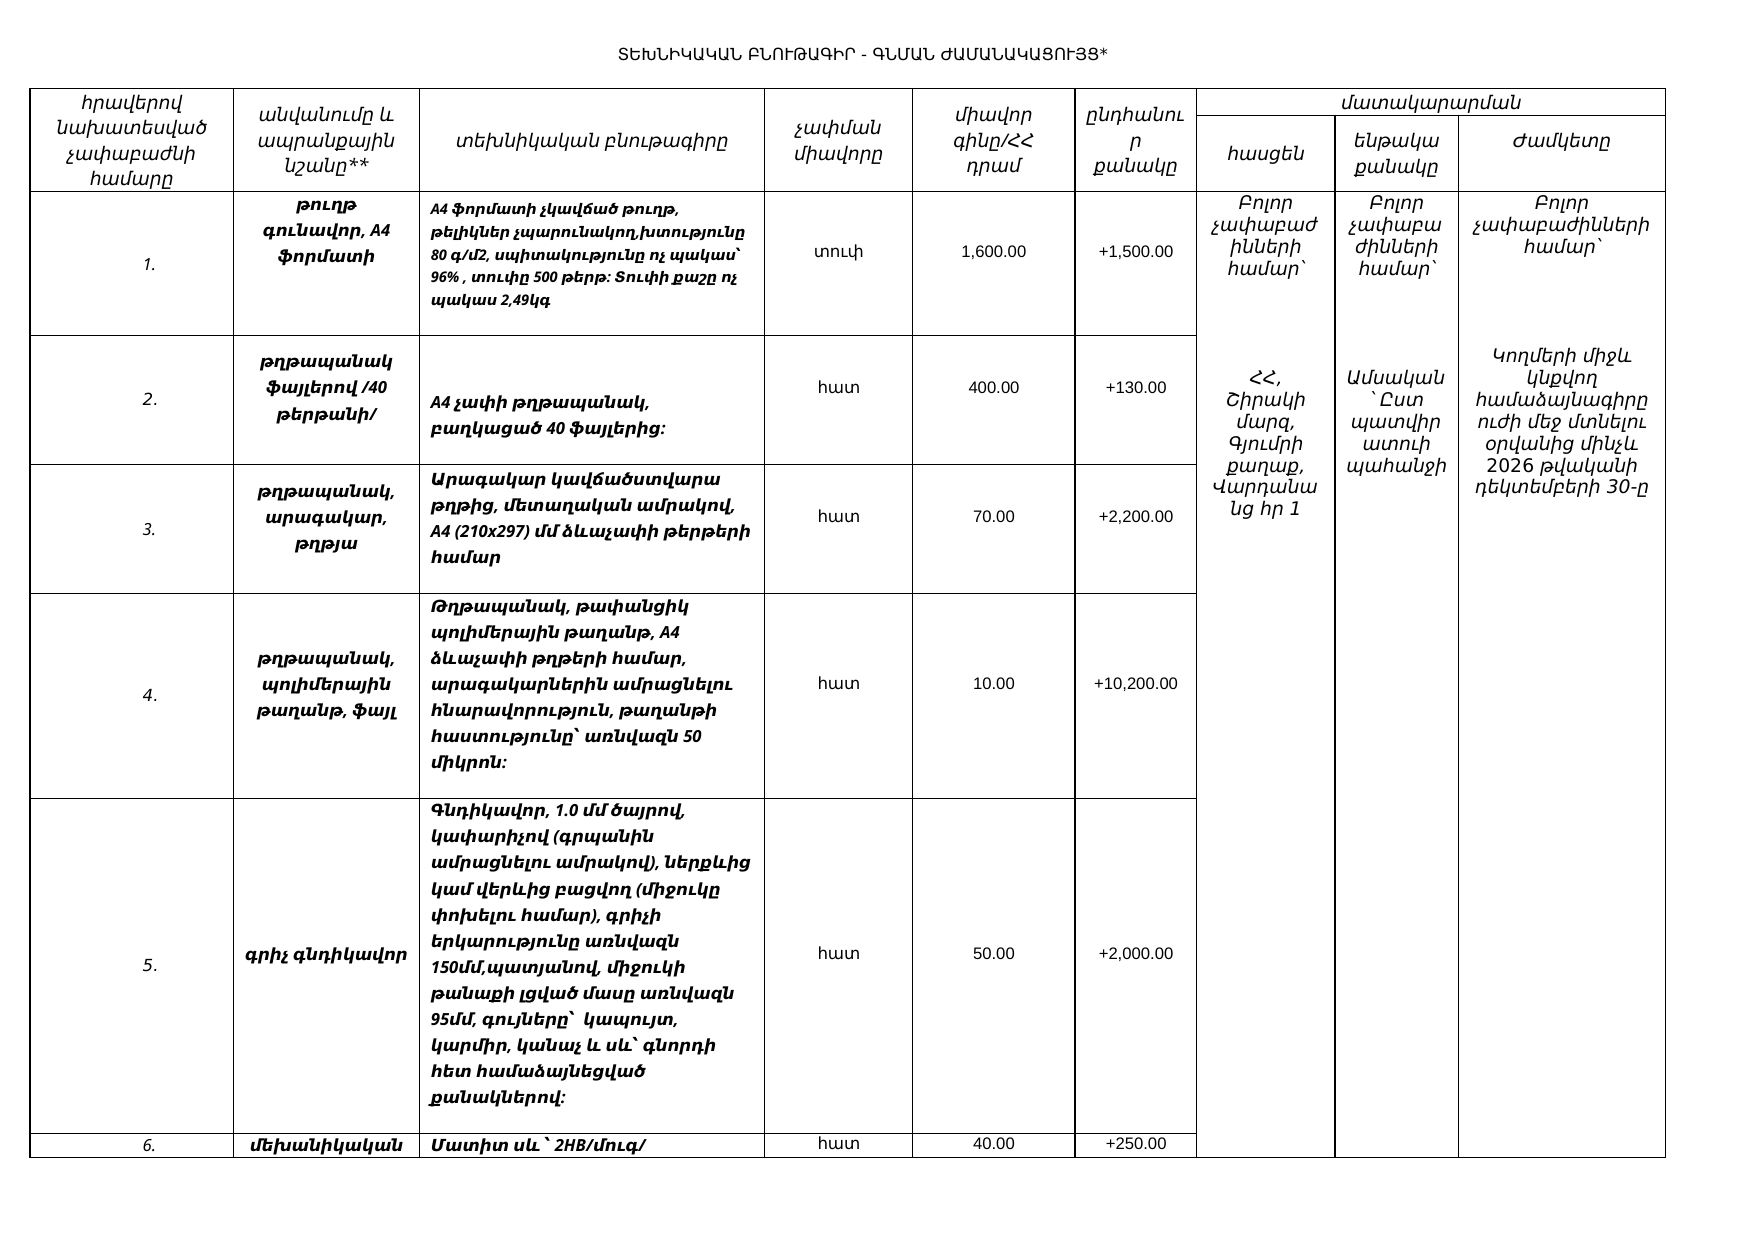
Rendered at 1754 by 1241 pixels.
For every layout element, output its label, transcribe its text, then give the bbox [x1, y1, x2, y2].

table_cell [31, 192, 233, 335]
table_cell Ժամկետը [1459, 116, 1665, 191]
table_header տեխնիկական բնութագիրը [420, 89, 764, 191]
table_header անվանումը և ապրանքային նշանը** [234, 89, 419, 191]
table_header չափման միավորը [765, 89, 912, 191]
table_cell Բոլոր չափաբաժինների համար՝ ՀՀ, Շիրակի մարզ, Գյումրի քաղաք, Վարդանանց հր 1 [1197, 192, 1334, 1157]
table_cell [234, 1134, 419, 1157]
table_cell [31, 594, 233, 798]
table_cell հատ [765, 799, 912, 1133]
table_cell հատ [765, 1134, 912, 1157]
table_cell թուղթ գունավոր, A4 ֆորմատի [234, 192, 419, 335]
table_cell [31, 1134, 233, 1157]
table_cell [420, 1134, 764, 1157]
text ՏԵԽՆԻԿԱԿԱՆ ԲՆՈՒԹԱԳԻՐ - ԳՆՄԱՆ ԺԱՄԱՆԱԿԱՑՈՒՅՑ* [30, 45, 1695, 64]
table_cell +130.00 [1076, 336, 1196, 464]
table_header ընդհանուր քանակը [1076, 89, 1196, 191]
table_cell Թղթապանակ, թափանցիկ պոլիմերային թաղանթ, A4 ձևաչափի թղթերի համար, արագակարներին ամրացնելու հնարավորություն, թաղանթի հաստությունը՝ առնվազն 50 միկրոն: [420, 594, 764, 798]
table_cell հատ [765, 336, 912, 464]
table_header հրավերով նախատեսված չափաբաժնի համարը [31, 89, 233, 191]
table_cell տուփ [765, 192, 912, 335]
table_cell +1,500.00 [1076, 192, 1196, 335]
table_cell գրիչ գնդիկավոր [234, 799, 419, 1133]
table_cell +250.00 [1076, 1134, 1196, 1157]
table_cell ենթակա քանակը [1336, 116, 1458, 191]
table_cell 10.00 [913, 594, 1074, 798]
table_cell [31, 336, 233, 464]
table_cell +2,200.00 [1076, 465, 1196, 593]
table_header մատակարարման [1197, 89, 1665, 114]
table_cell հատ [765, 465, 912, 593]
table_cell +10,200.00 [1076, 594, 1196, 798]
table_cell հասցեն [1197, 116, 1334, 191]
table_cell А4 չափի թղթապանակ, բաղկացած 40 ֆայլերից: [420, 336, 764, 464]
table_cell 70.00 [913, 465, 1074, 593]
table_cell 50.00 [913, 799, 1074, 1133]
table_cell +2,000.00 [1076, 799, 1196, 1133]
table_cell Գնդիկավոր, 1.0 մմ ծայրով, կափարիչով (գրպանին ամրացնելու ամրակով), ներքևից կամ վերևից բացվող (միջուկը փոխելու համար), գրիչի երկարությունը առնվազն 150մմ,պատյանով, միջուկի թանաքի լցված մասը առնվազն 95մմ, գույները՝ կապույտ, կարմիր, կանաչ և սև՝ գնորդի հետ համաձայնեցված քանակներով: [420, 799, 764, 1133]
table_header միավոր գինը/ՀՀ դրամ [913, 89, 1074, 191]
table_cell Բոլոր չափաբաժինների համար՝ Կողմերի միջև կնքվող համաձայնագիրը ուժի մեջ մտնելու օրվանից մինչև 2026 թվականի դեկտեմբերի 30-ը [1459, 192, 1665, 1157]
table_cell A4 ֆորմատի չկավճած թուղթ, թելիկներ չպարունակող,խտությունը 80 գ/մ2, սպիտակությունը ոչ պակաս՝ 96% , տուփը 500 թերթ: Տուփի քաշը ոչ պակաս 2,49կգ [420, 192, 764, 335]
table_cell թղթապանակ ֆայլերով /40 թերթանի/ [234, 336, 419, 464]
table_cell թղթապանակ, պոլիմերային թաղանթ, ֆայլ [234, 594, 419, 798]
table_cell Արագակար կավճածստվարա թղթից, մետաղական ամրակով, A4 (210x297) մմ ձևաչափի թերթերի համար [420, 465, 764, 593]
table_cell թղթապանակ, արագակար, թղթյա [234, 465, 419, 593]
table_cell 1,600.00 [913, 192, 1074, 335]
table_cell [31, 799, 233, 1133]
table_cell 400.00 [913, 336, 1074, 464]
table_cell Բոլոր չափաբաժինների համար՝ Ամսական՝ Ըստ պատվիրատուի պահանջի [1336, 192, 1458, 1157]
table_cell 40.00 [913, 1134, 1074, 1157]
table_cell [31, 465, 233, 593]
table_cell հատ [765, 594, 912, 798]
